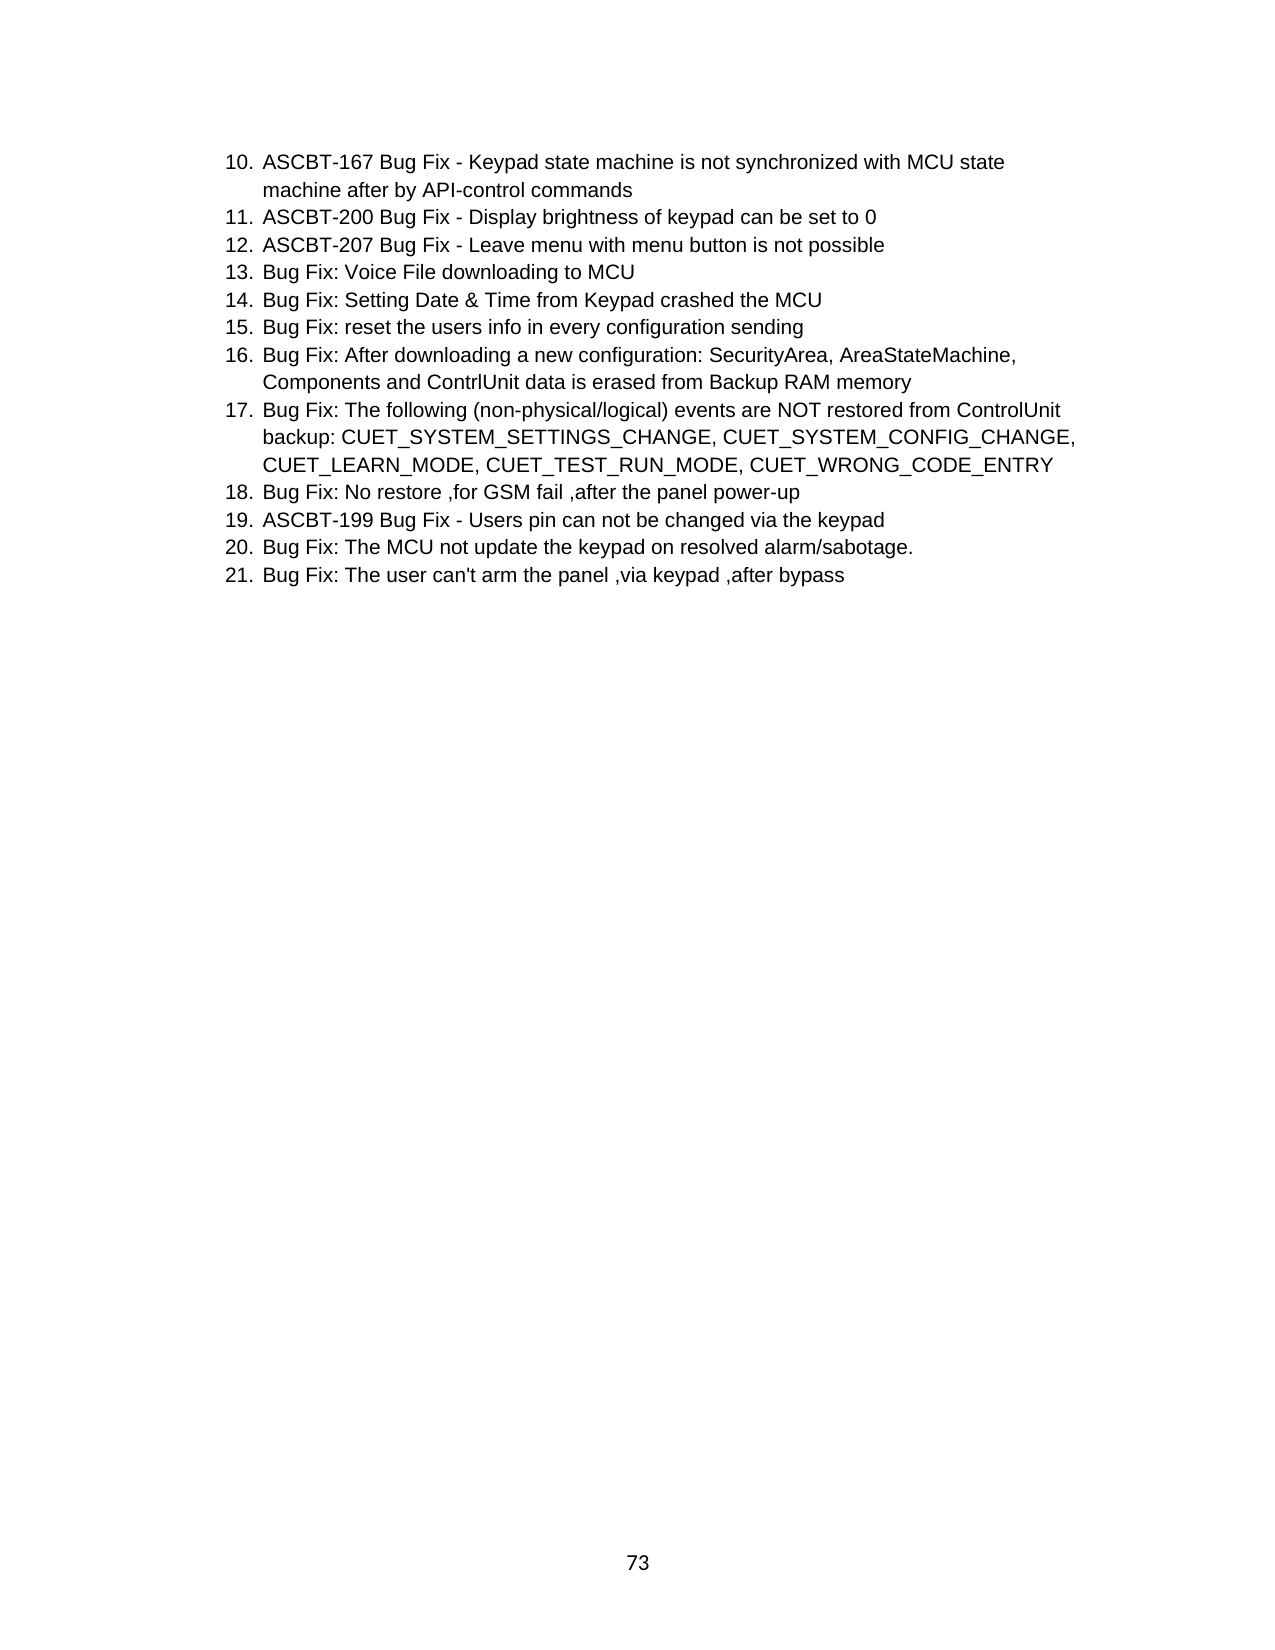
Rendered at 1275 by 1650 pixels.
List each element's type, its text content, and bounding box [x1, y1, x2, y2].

list Bug Fix: The MCU not update the keypad on resolved alarm/sabotage. [225, 535, 1087, 559]
list Bug Fix: The user can't arm the panel ,via keypad ,after bypass [225, 562, 1087, 586]
list Bug Fix: No restore ,for GSM fail ,after the panel power-up [225, 480, 1087, 504]
list ASCBT-207 Bug Fix - Leave menu with menu button is not possible [225, 232, 1087, 256]
list ASCBT-199 Bug Fix - Users pin can not be changed via the keypad [225, 507, 1087, 531]
list ASCBT-167 Bug Fix - Keypad state machine is not synchronized with MCU state machine after by API-control commands [225, 150, 1087, 201]
list Bug Fix: Setting Date & Time from Keypad crashed the MCU [225, 287, 1087, 311]
list Bug Fix: The following (non-physical/logical) events are NOT restored from ControlUnit backup: CUET_SYSTEM_SETTINGS_CHANGE, CUET_SYSTEM_CONFIG_CHANGE, CUET_LEARN_MODE, CUET_TEST_RUN_MODE, CUET_WRONG_CODE_ENTRY [225, 397, 1087, 476]
list ASCBT-200 Bug Fix - Display brightness of keypad can be set to 0 [225, 205, 1087, 229]
list Bug Fix: reset the users info in every configuration sending [225, 315, 1087, 339]
list Bug Fix: After downloading a new configuration: SecurityArea, AreaStateMachine, Components and ContrlUnit data is erased from Backup RAM memory [225, 342, 1087, 394]
list Bug Fix: Voice File downloading to MCU [225, 260, 1087, 284]
